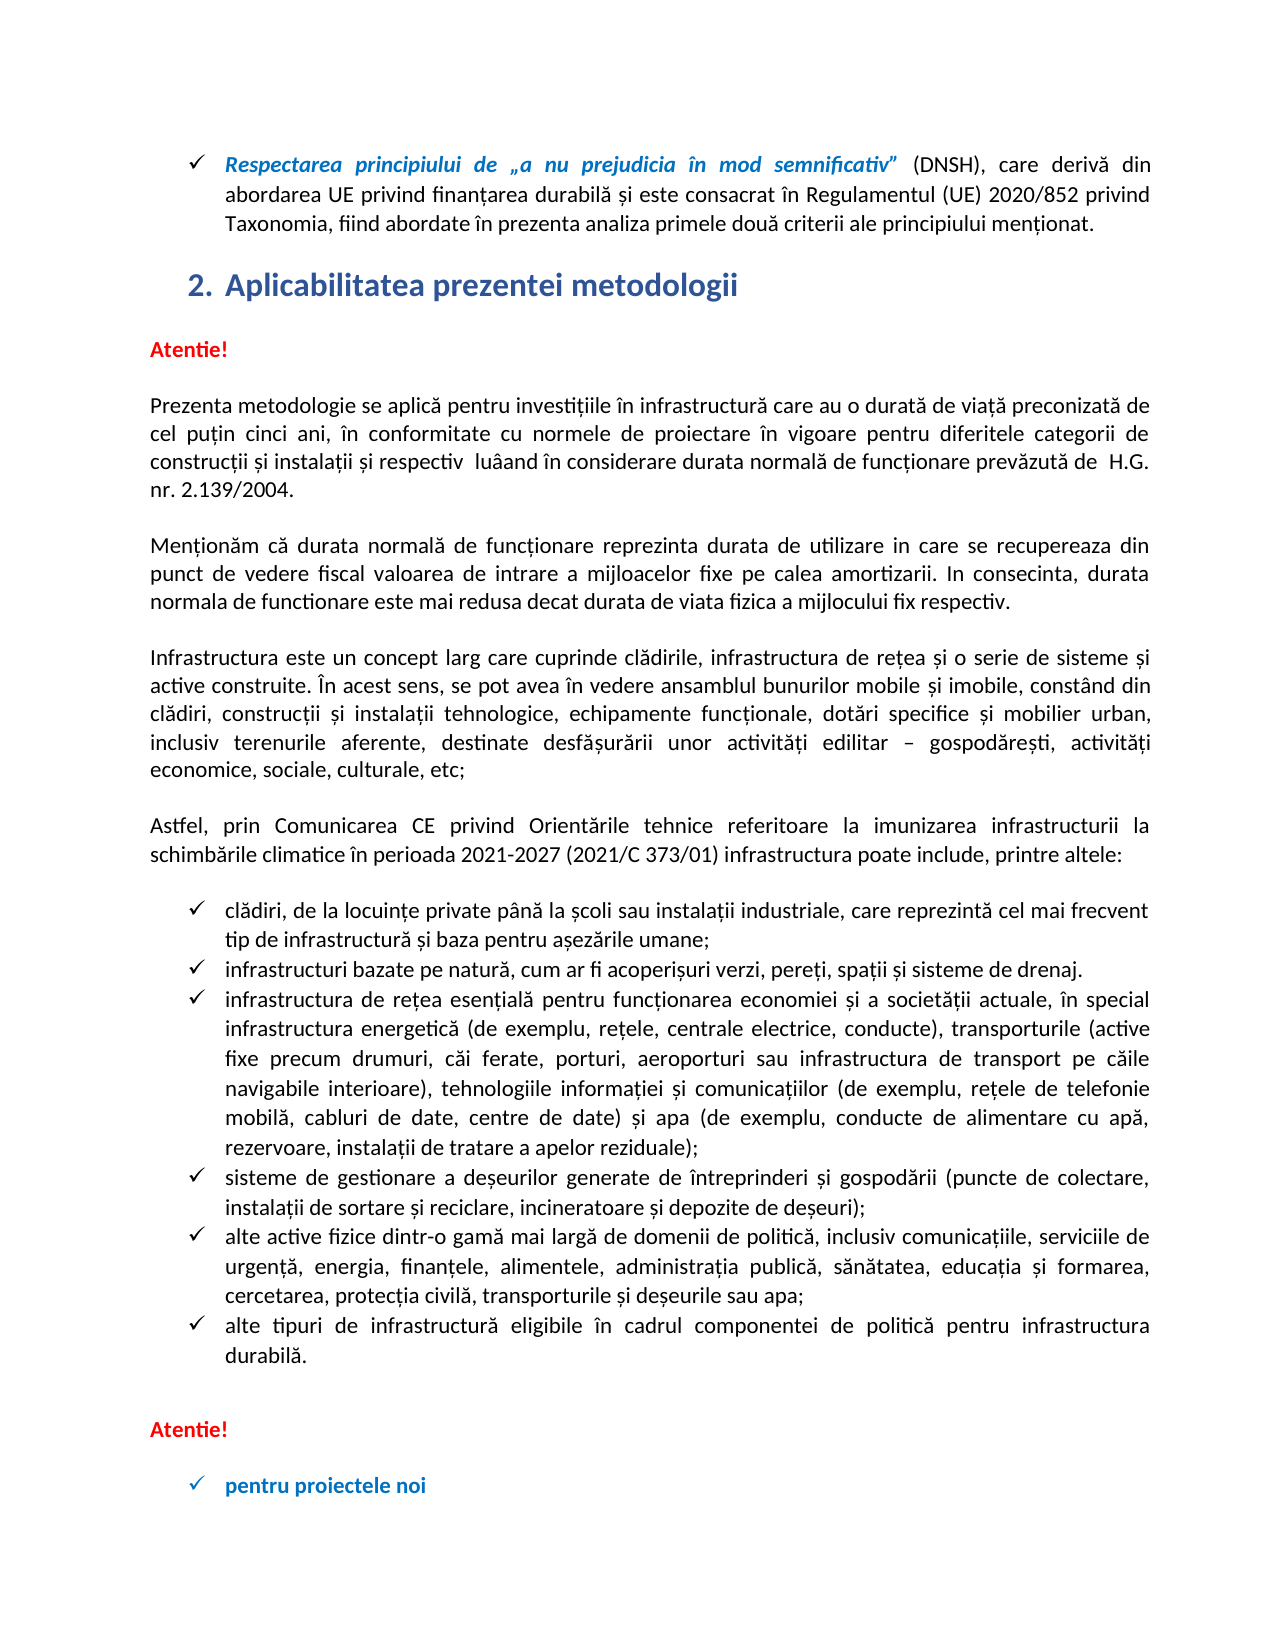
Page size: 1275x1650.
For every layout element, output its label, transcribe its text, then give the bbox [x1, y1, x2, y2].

text Astfel, prin Comunicarea CE privind Orientările tehnice referitoare la imunizarea infrastructurii la schimbările climatice în perioada 2021-2027 (2021/C 373/01) infrastructura poate include, printre altele: [150, 812, 1152, 868]
text Infrastructura este un concept larg care cuprinde clădirile, infrastructura de rețea și o serie de sisteme și active construite. În acest sens, se pot avea în vedere ansamblul bunurilor mobile şi imobile, constând din clădiri, construcţii şi instalaţii tehnologice, echipamente funcţionale, dotări specifice şi mobilier urban, inclusiv terenurile aferente, destinate desfăşurării unor activităţi edilitar – gospodăreşti, activități economice, sociale, culturale, etc; [150, 643, 1152, 784]
list sisteme de gestionare a deșeurilor generate de întreprinderi și gospodării (puncte de colectare, instalații de sortare și reciclare, incineratoare și depozite de deșeuri); [187, 1163, 1152, 1221]
subtitle Aplicabilitatea prezentei metodologii [187, 264, 1152, 305]
list Respectarea principiului de „a nu prejudicia în mod semnificativ” (DNSH), care derivă din abordarea UE privind finanțarea durabilă și este consacrat în Regulamentul (UE) 2020/852 privind Taxonomia, fiind abordate în prezenta analiza primele două criterii ale principiului menționat. [187, 150, 1152, 237]
list clădiri, de la locuințe private până la școli sau instalații industriale, care reprezintă cel mai frecvent tip de infrastructură și baza pentru așezările umane; [187, 896, 1152, 953]
list infrastructuri bazate pe natură, cum ar fi acoperișuri verzi, pereți, spații și sisteme de drenaj. [187, 955, 1152, 983]
text Atentie! [150, 335, 1152, 363]
list infrastructura de rețea esențială pentru funcționarea economiei și a societății actuale, în special infrastructura energetică (de exemplu, rețele, centrale electrice, conducte), transporturile (active fixe precum drumuri, căi ferate, porturi, aeroporturi sau infrastructura de transport pe căile navigabile interioare), tehnologiile informației și comunicațiilor (de exemplu, rețele de telefonie mobilă, cabluri de date, centre de date) și apa (de exemplu, conducte de alimentare cu apă, rezervoare, instalații de tratare a apelor reziduale); [187, 985, 1152, 1161]
text Atentie! [150, 1415, 1152, 1443]
text Prezenta metodologie se aplică pentru investițiile în infrastructură care au o durată de viață preconizată de cel puțin cinci ani, în conformitate cu normele de proiectare în vigoare pentru diferitele categorii de construcții și instalații și respectiv luâand în considerare durata normală de funcționare prevăzută de H.G. nr. 2.139/2004. [150, 391, 1152, 503]
list pentru proiectele noi [187, 1471, 1152, 1499]
text Menționăm că durata normală de funcționare reprezinta durata de utilizare in care se recupereaza din punct de vedere fiscal valoarea de intrare a mijloacelor fixe pe calea amortizarii. In consecinta, durata normala de functionare este mai redusa decat durata de viata fizica a mijlocului fix respectiv. [150, 531, 1152, 616]
list alte tipuri de infrastructură eligibile în cadrul componentei de politică pentru infrastructura durabilă. [187, 1311, 1152, 1369]
list alte active fizice dintr-o gamă mai largă de domenii de politică, inclusiv comunicațiile, serviciile de urgență, energia, finanțele, alimentele, administrația publică, sănătatea, educația și formarea, cercetarea, protecția civilă, transporturile și deșeurile sau apa; [187, 1222, 1152, 1310]
